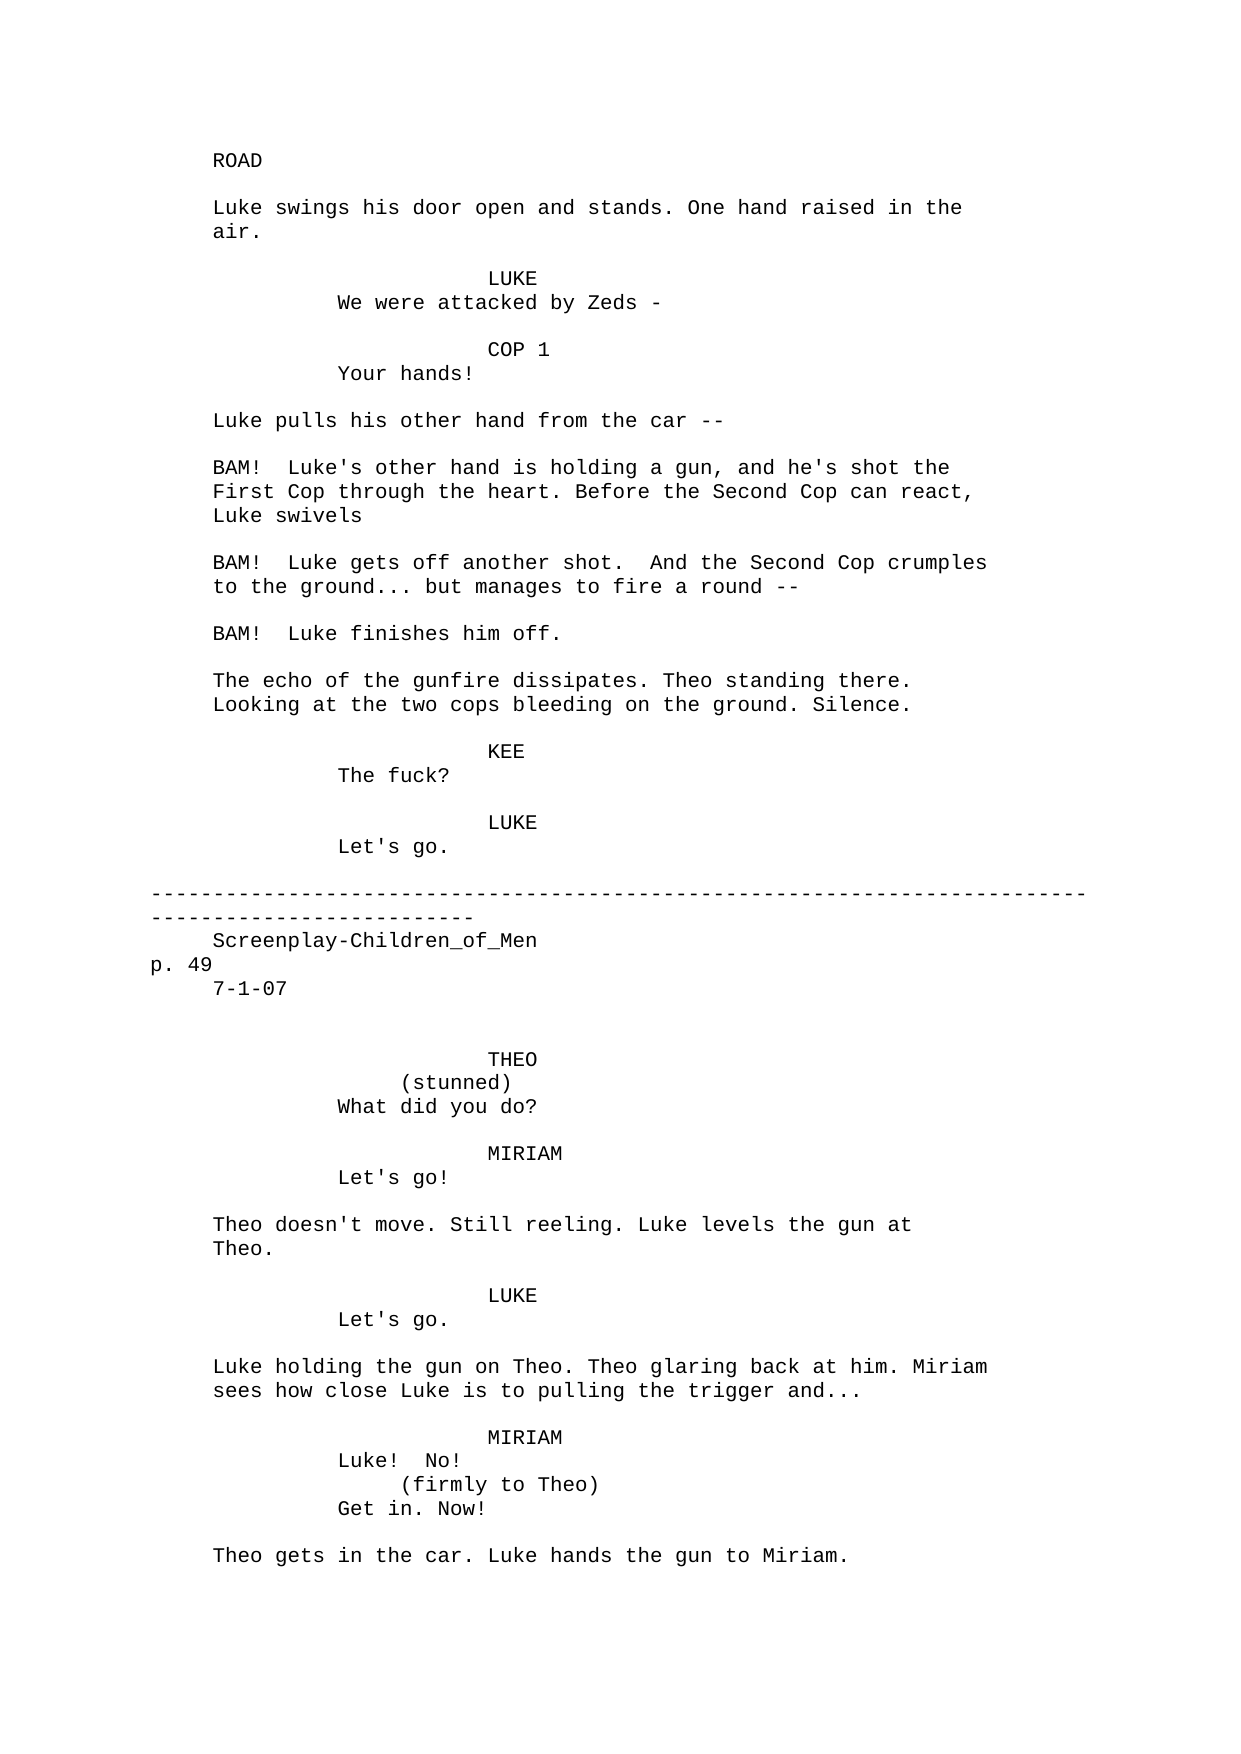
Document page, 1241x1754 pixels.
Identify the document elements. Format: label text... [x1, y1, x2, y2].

text Luke swings his door open and stands. One hand raised in the [150, 197, 1090, 221]
text BAM! Luke finishes him off. [150, 623, 1090, 647]
text Let's go. [150, 836, 1090, 859]
text Let's go! [150, 1167, 1090, 1190]
text (firmly to Theo) [150, 1474, 1090, 1498]
text Luke swivels [150, 505, 1090, 528]
text Luke pulls his other hand from the car -- [150, 410, 1090, 434]
text Let's go. [150, 1309, 1090, 1332]
text What did you do? [150, 1096, 1090, 1119]
text BAM! Luke gets off another shot. And the Second Cop crumples [150, 552, 1090, 576]
text (stunned) [150, 1072, 1090, 1096]
text MIRIAM [150, 1427, 1090, 1451]
text The echo of the gunfire dissipates. Theo standing there. [150, 670, 1090, 694]
text Looking at the two cops bleeding on the ground. Silence. [150, 694, 1090, 717]
text The fuck? [150, 765, 1090, 788]
text Theo gets in the car. Luke hands the gun to Miriam. [150, 1545, 1090, 1569]
text ROAD [150, 150, 1090, 174]
text 7-1-07 [150, 978, 1090, 1001]
text Luke holding the gun on Theo. Theo glaring back at him. Miriam [150, 1356, 1090, 1379]
text Theo doesn't move. Still reeling. Luke levels the gun at [150, 1214, 1090, 1238]
text Luke! No! [150, 1451, 1090, 1474]
text air. [150, 221, 1090, 244]
text BAM! Luke's other hand is holding a gun, and he's shot the [150, 457, 1090, 481]
text Screenplay-Children_of_Men p. 49 [150, 930, 1090, 978]
text KEE [150, 741, 1090, 765]
text COP 1 [150, 339, 1090, 363]
text to the ground... but manages to fire a round -- [150, 576, 1090, 599]
text LUKE [150, 1285, 1090, 1309]
text Theo. [150, 1238, 1090, 1261]
text Get in. Now! [150, 1498, 1090, 1521]
text We were attacked by Zeds - [150, 292, 1090, 316]
text LUKE [150, 268, 1090, 292]
text Your hands! [150, 363, 1090, 386]
text THEO [150, 1048, 1090, 1072]
text sees how close Luke is to pulling the trigger and... [150, 1379, 1090, 1403]
text ----------------------------------------------------------------------------------------------------- [150, 883, 1090, 930]
text MIRIAM [150, 1143, 1090, 1167]
text First Cop through the heart. Before the Second Cop can react, [150, 481, 1090, 505]
text LUKE [150, 812, 1090, 836]
